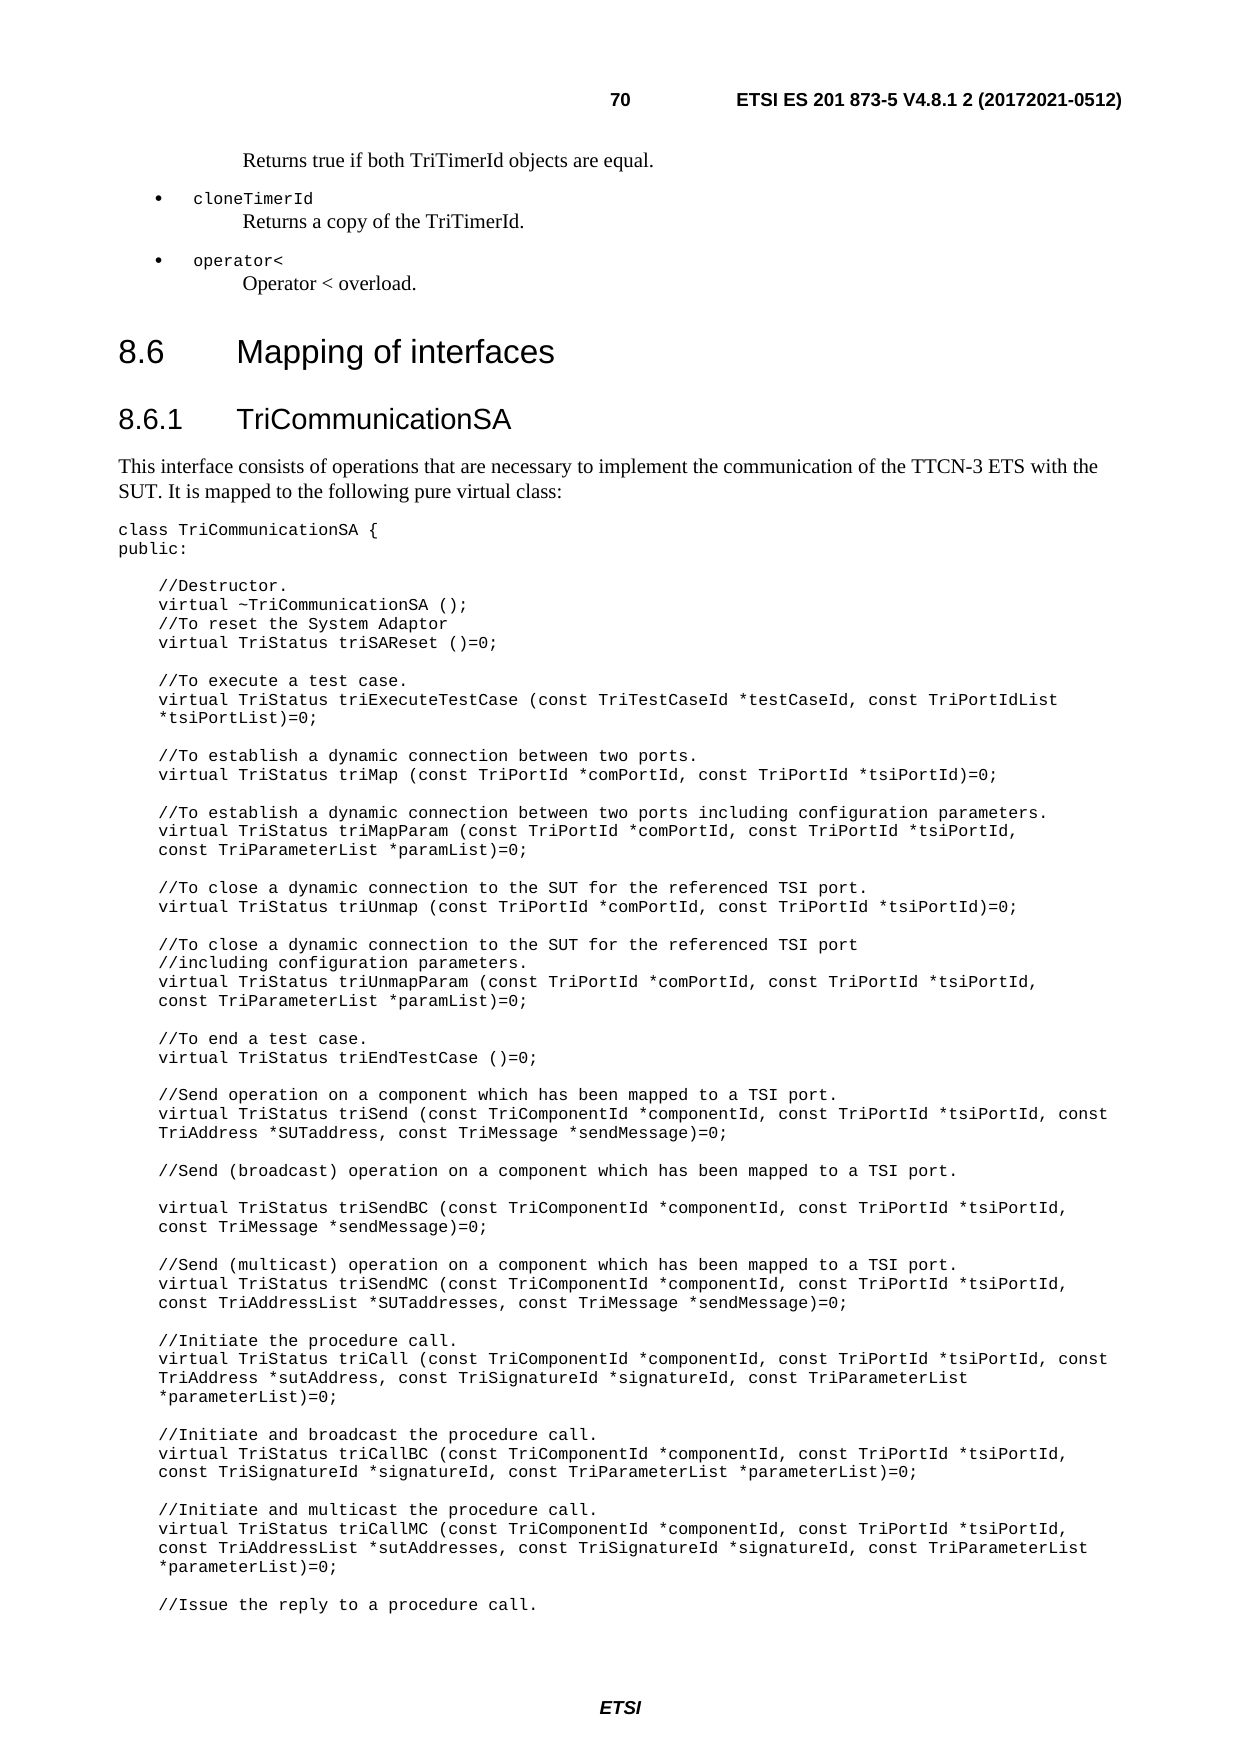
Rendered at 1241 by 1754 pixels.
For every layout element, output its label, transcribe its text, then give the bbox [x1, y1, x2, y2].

text virtual TriStatus triCallMC (const TriComponentId *componentId, const TriPortId *tsiPortId, const TriAddressList *sutAddresses, const TriSignatureId *signatureId, const TriParameterList *parameterList)=0; [118, 1521, 1122, 1577]
text virtual ~TriCommunicationSA (); [118, 597, 1122, 616]
text virtual TriStatus triSendMC (const TriComponentId *componentId, const TriPortId *tsiPortId, const TriAddressList *SUTaddresses, const TriMessage *sendMessage)=0; [118, 1276, 1122, 1313]
subtitle 8.6 Mapping of interfaces [118, 332, 1122, 371]
subtitle 8.6.1 TriCommunicationSA [118, 402, 1122, 436]
text //Destructor. [118, 578, 1122, 597]
text //including configuration parameters. [118, 955, 1122, 974]
text virtual TriStatus triCallBC (const TriComponentId *componentId, const TriPortId *tsiPortId, const TriSignatureId *signatureId, const TriParameterList *parameterList)=0; [118, 1445, 1122, 1483]
text //To close a dynamic connection to the SUT for the referenced TSI port [118, 936, 1122, 955]
text //Issue the reply to a procedure call. [118, 1596, 1122, 1615]
text //Initiate and multicast the procedure call. [118, 1502, 1122, 1521]
text virtual TriStatus triEndTestCase ()=0; [118, 1049, 1122, 1068]
text virtual TriStatus triSend (const TriComponentId *componentId, const TriPortId *tsiPortId, const TriAddress *SUTaddress, const TriMessage *sendMessage)=0; [118, 1106, 1122, 1143]
text Operator < overload. [242, 271, 1122, 295]
text virtual TriStatus triCall (const TriComponentId *componentId, const TriPortId *tsiPortId, const TriAddress *sutAddress, const TriSignatureId *signatureId, const TriParameterList *parameterList)=0; [118, 1351, 1122, 1407]
text Returns a copy of the TriTimerId. [242, 209, 1122, 233]
text //To establish a dynamic connection between two ports. [118, 748, 1122, 766]
text virtual TriStatus triUnmapParam (const TriPortId *comPortId, const TriPortId *tsiPortId, [118, 974, 1122, 993]
text //To establish a dynamic connection between two ports including configuration parameters. [118, 804, 1122, 823]
text virtual TriStatus triSAReset ()=0; [118, 634, 1122, 653]
text //To close a dynamic connection to the SUT for the referenced TSI port. [118, 879, 1122, 898]
text const TriParameterList *paramList)=0; [118, 993, 1122, 1012]
text This interface consists of operations that are necessary to implement the communication of the TTCN-3 ETS with the SUT. It is mapped to the following pure virtual class: [118, 454, 1122, 503]
text virtual TriStatus triExecuteTestCase (const TriTestCaseId *testCaseId, const TriPortIdList *tsiPortList)=0; [118, 691, 1122, 729]
text public: [118, 540, 1122, 559]
text //Initiate the procedure call. [118, 1332, 1122, 1351]
text const TriParameterList *paramList)=0; [118, 842, 1122, 861]
text virtual TriStatus triUnmap (const TriPortId *comPortId, const TriPortId *tsiPortId)=0; [118, 898, 1122, 917]
text virtual TriStatus triMapParam (const TriPortId *comPortId, const TriPortId *tsiPortId, [118, 823, 1122, 842]
text virtual TriStatus triMap (const TriPortId *comPortId, const TriPortId *tsiPortId)=0; [118, 766, 1122, 785]
text //Send (broadcast) operation on a component which has been mapped to a TSI port. [118, 1162, 1122, 1181]
list operator< [156, 252, 1122, 271]
text Returns true if both TriTimerId objects are equal. [242, 148, 1122, 172]
text //To end a test case. [118, 1030, 1122, 1049]
list cloneTimerId [156, 190, 1122, 209]
text //Initiate and broadcast the procedure call. [118, 1426, 1122, 1445]
text //To reset the System Adaptor [118, 616, 1122, 634]
text virtual TriStatus triSendBC (const TriComponentId *componentId, const TriPortId *tsiPortId, const TriMessage *sendMessage)=0; [118, 1200, 1122, 1238]
text //Send operation on a component which has been mapped to a TSI port. [118, 1087, 1122, 1106]
text //To execute a test case. [118, 672, 1122, 691]
text class TriCommunicationSA { [118, 521, 1122, 540]
text //Send (multicast) operation on a component which has been mapped to a TSI port. [118, 1257, 1122, 1276]
